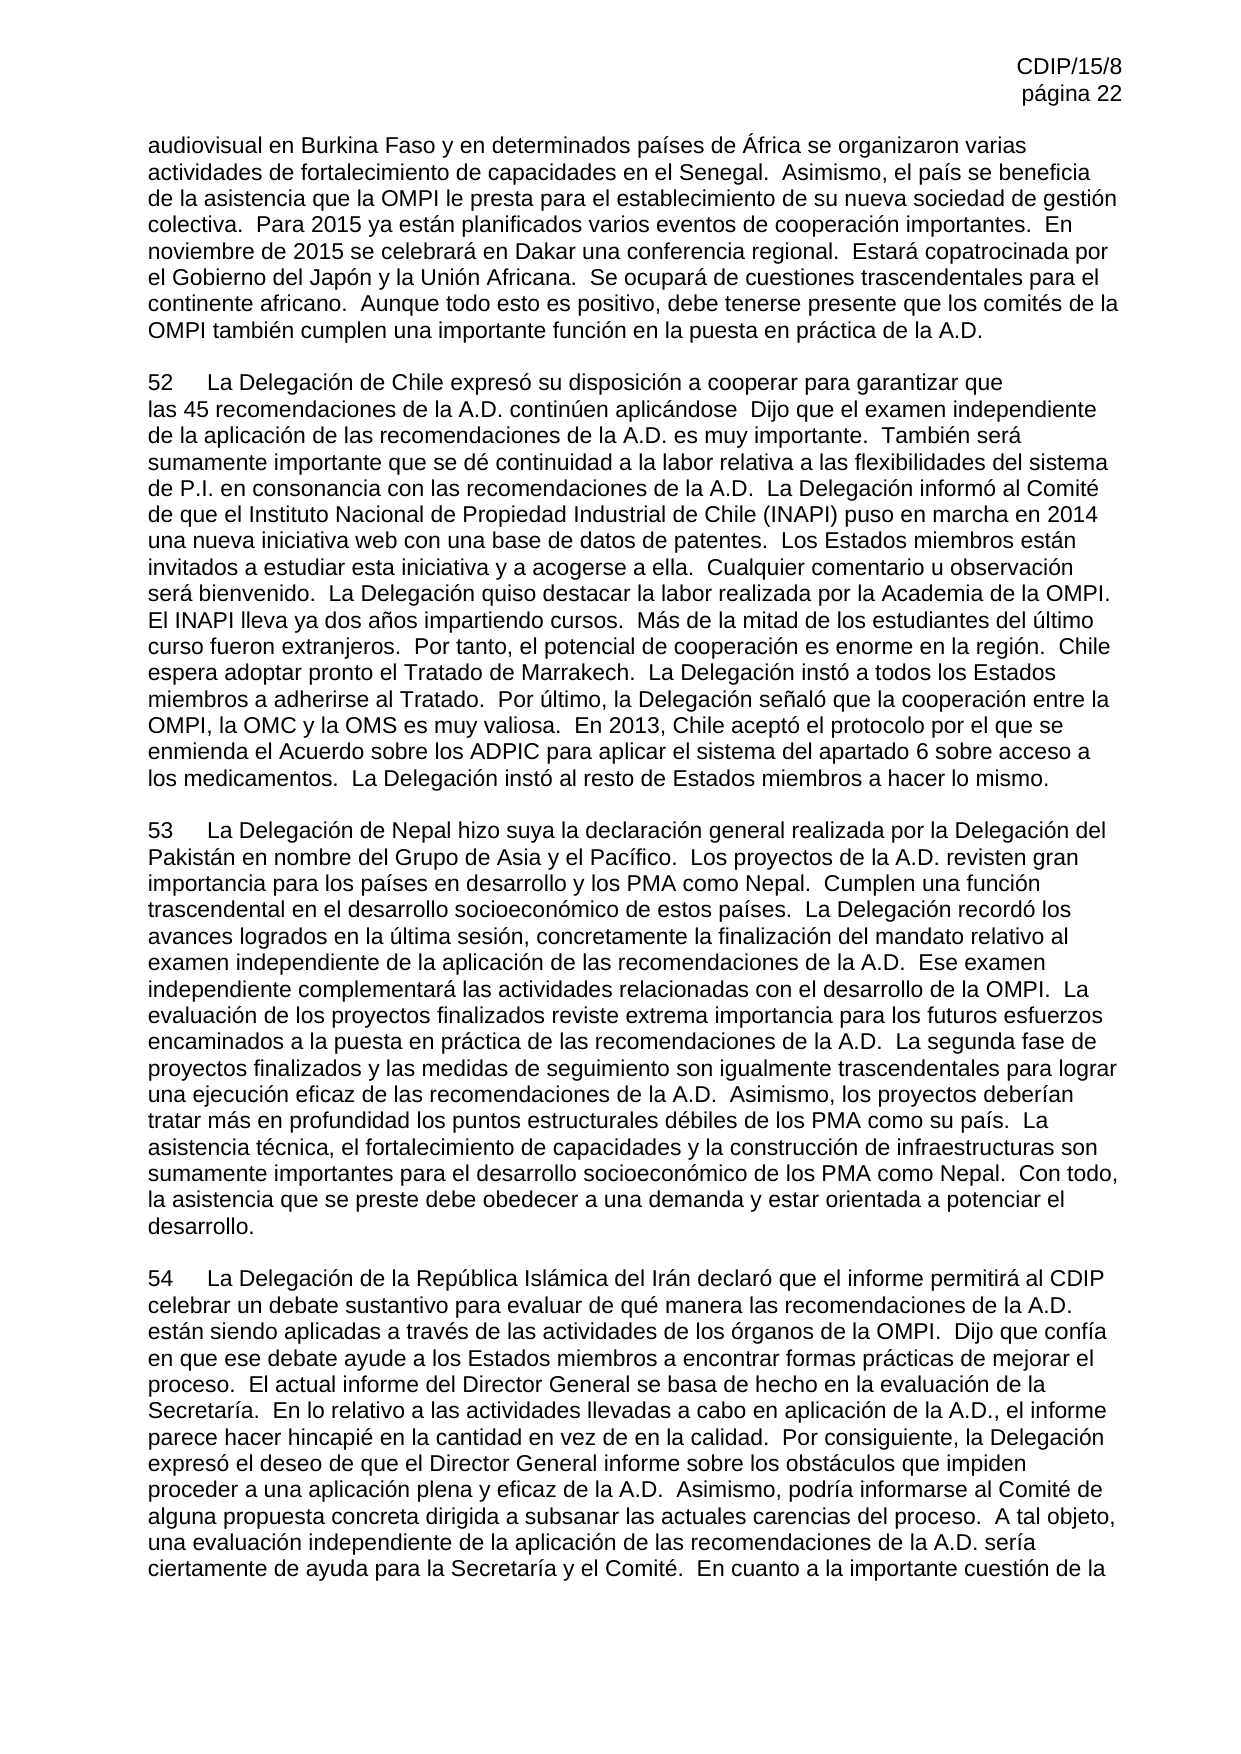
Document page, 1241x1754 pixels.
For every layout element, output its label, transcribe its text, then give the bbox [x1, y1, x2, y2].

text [148, 1265, 1122, 1582]
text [148, 132, 1122, 343]
text La Delegación de Nepal hizo suya la declaración general realizada por la Delegación del Pakistán en nombre del Grupo de Asia y el Pacífico. Los proyectos de la A.D. revisten gran importancia para los países en desarrollo y los PMA como Nepal. Cumplen una función trascendental en el desarrollo socioeconómico de estos países. La Delegación recordó los avances logrados en la última sesión, concretamente la finalización del mandato relativo al examen independiente de la aplicación de las recomendaciones de la A.D. Ese examen independiente complementará las actividades relacionadas con el desarrollo de la OMPI. La evaluación de los proyectos finalizados reviste extrema importancia para los futuros esfuerzos encaminados a la puesta en práctica de las recomendaciones de la A.D. La segunda fase de proyectos finalizados y las medidas de seguimiento son igualmente trascendentales para lograr una ejecución eficaz de las recomendaciones de la A.D. Asimismo, los proyectos deberían tratar más en profundidad los puntos estructurales débiles de los PMA como su país. La asistencia técnica, el fortalecimiento de capacidades y la construcción de infraestructuras son sumamente importantes para el desarrollo socioeconómico de los PMA como Nepal. Con todo, la asistencia que se preste debe obedecer a una demanda y estar orientada a potenciar el desarrollo. [148, 817, 1122, 1239]
text La Delegación de Chile expresó su disposición a cooperar para garantizar que las 45 recomendaciones de la A.D. continúen aplicándose Dijo que el examen independiente de la aplicación de las recomendaciones de la A.D. es muy importante. También será sumamente importante que se dé continuidad a la labor relativa a las flexibilidades del sistema de P.I. en consonancia con las recomendaciones de la A.D. La Delegación informó al Comité de que el Instituto Nacional de Propiedad Industrial de Chile (INAPI) puso en marcha en 2014 una nueva iniciativa web con una base de datos de patentes. Los Estados miembros están invitados a estudiar esta iniciativa y a acogerse a ella. Cualquier comentario u observación será bienvenido. La Delegación quiso destacar la labor realizada por la Academia de la OMPI. El INAPI lleva ya dos años impartiendo cursos. Más de la mitad de los estudiantes del último curso fueron extranjeros. Por tanto, el potencial de cooperación es enorme en la región. Chile espera adoptar pronto el Tratado de Marrakech. La Delegación instó a todos los Estados miembros a adherirse al Tratado. Por último, la Delegación señaló que la cooperación entre la OMPI, la OMC y la OMS es muy valiosa. En 2013, Chile aceptó el protocolo por el que se enmienda el Acuerdo sobre los ADPIC para aplicar el sistema del apartado 6 sobre acceso a los medicamentos. La Delegación instó al resto de Estados miembros a hacer lo mismo. [148, 369, 1122, 791]
